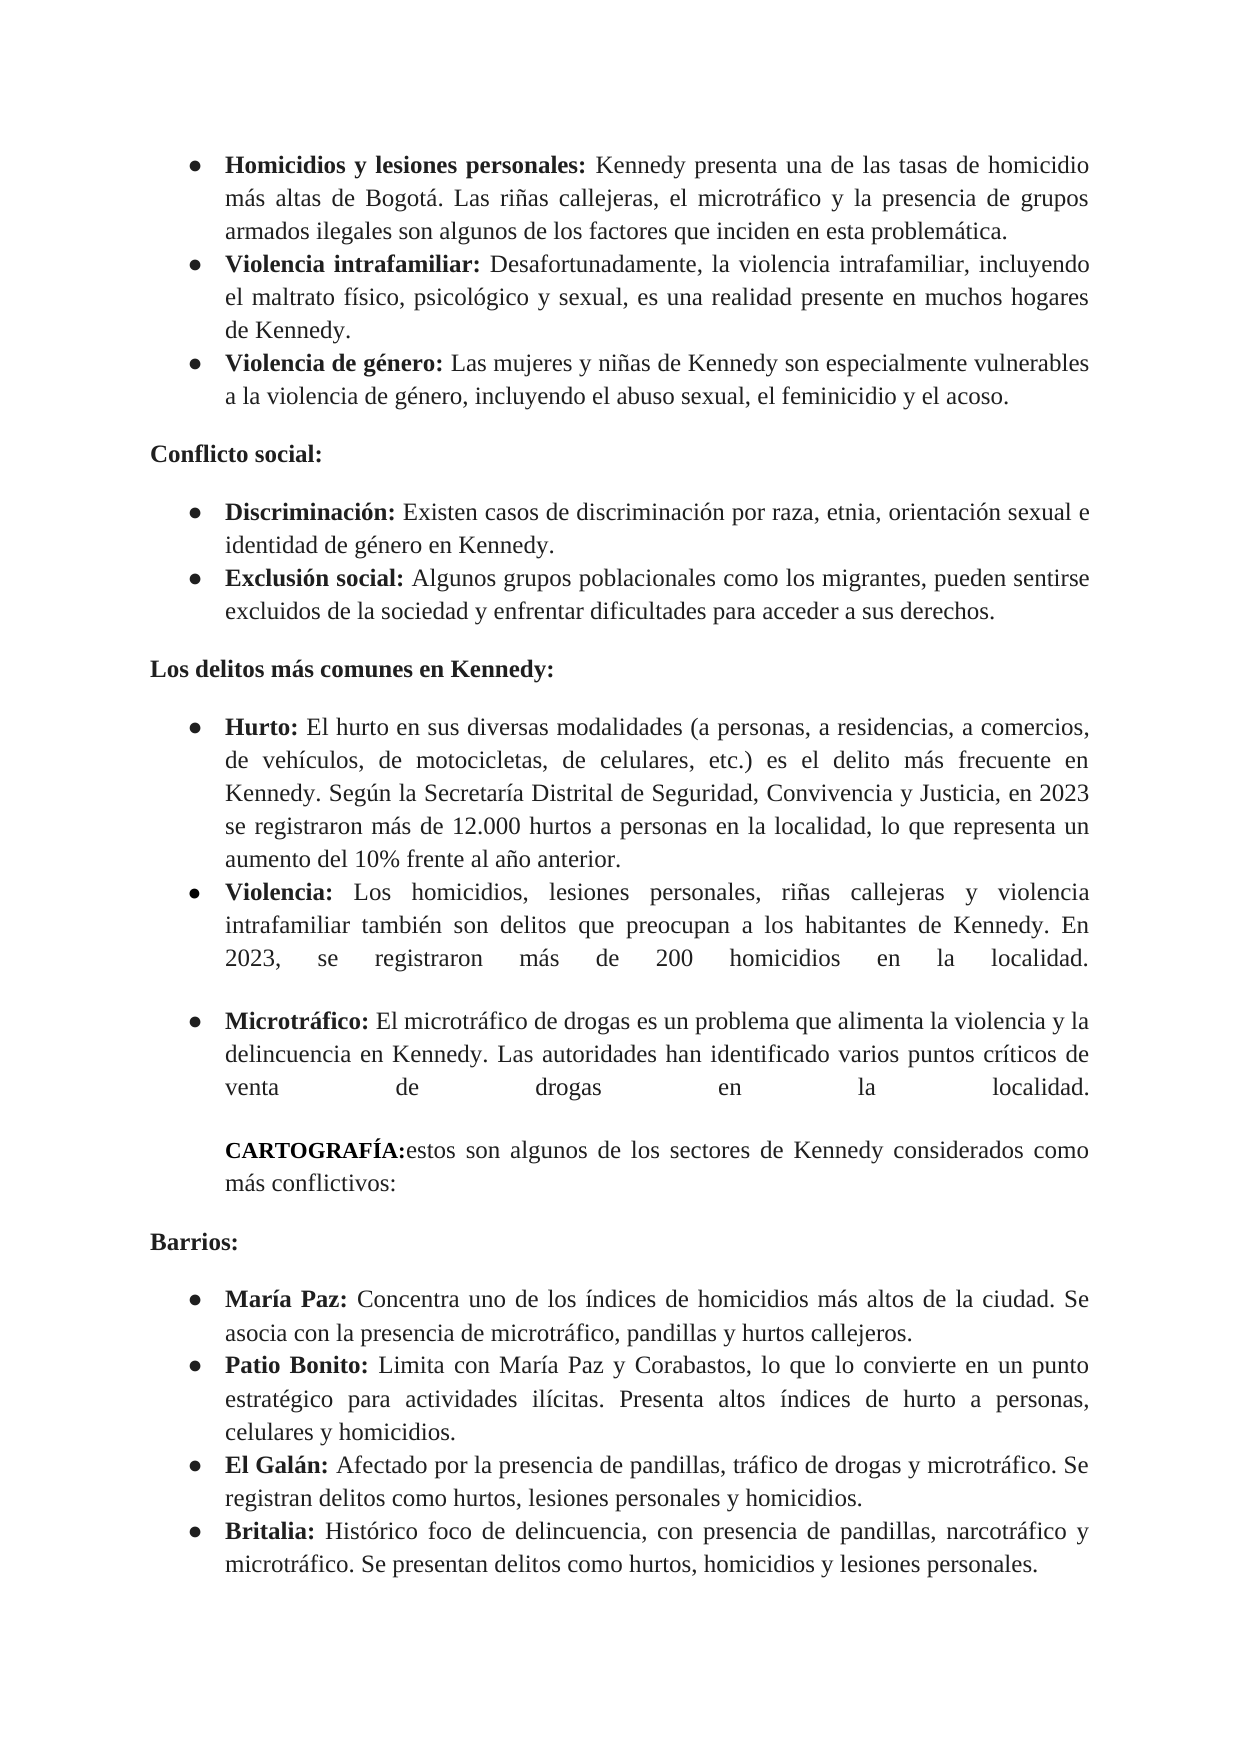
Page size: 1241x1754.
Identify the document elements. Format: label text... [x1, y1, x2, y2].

list Violencia: Los homicidios, lesiones personales, riñas callejeras y violencia intrafamiliar también son delitos que preocupan a los habitantes de Kennedy. En 2023, se registraron más de 200 homicidios en la localidad. [187, 877, 1090, 1002]
text Barrios: [150, 1227, 1090, 1255]
text Los delitos más comunes en Kennedy: [150, 654, 1090, 683]
list Patio Bonito: Limita con María Paz y Corabastos, lo que lo convierte en un punto estratégico para actividades ilícitas. Presenta altos índices de hurto a personas, celulares y homicidios. [187, 1351, 1090, 1445]
list El Galán: Afectado por la presencia de pandillas, tráfico de drogas y microtráfico. Se registran delitos como hurtos, lesiones personales y homicidios. [187, 1450, 1090, 1511]
list Discriminación: Existen casos de discriminación por raza, etnia, orientación sexual e identidad de género en Kennedy. [187, 497, 1090, 559]
list Exclusión social: Algunos grupos poblacionales como los migrantes, pueden sentirse excluidos de la sociedad y enfrentar dificultades para acceder a sus derechos. [187, 563, 1090, 625]
list Homicidios y lesiones personales: Kennedy presenta una de las tasas de homicidio más altas de Bogotá. Las riñas callejeras, el microtráfico y la presencia de grupos armados ilegales son algunos de los factores que inciden en esta problemática. [187, 150, 1090, 245]
list María Paz: Concentra uno de los índices de homicidios más altos de la ciudad. Se asocia con la presencia de microtráfico, pandillas y hurtos callejeros. [187, 1284, 1090, 1346]
list Violencia de género: Las mujeres y niñas de Kennedy son especialmente vulnerables a la violencia de género, incluyendo el abuso sexual, el feminicidio y el acoso. [187, 348, 1090, 410]
list Britalia: Histórico foco de delincuencia, con presencia de pandillas, narcotráfico y microtráfico. Se presentan delitos como hurtos, homicidios y lesiones personales. [187, 1516, 1090, 1577]
list Violencia intrafamiliar: Desafortunadamente, la violencia intrafamiliar, incluyendo el maltrato físico, psicológico y sexual, es una realidad presente en muchos hogares de Kennedy. [187, 249, 1090, 344]
list Hurto: El hurto en sus diversas modalidades (a personas, a residencias, a comercios, de vehículos, de motocicletas, de celulares, etc.) es el delito más frecuente en Kennedy. Según la Secretaría Distrital de Seguridad, Convivencia y Justicia, en 2023 se registraron más de 12.000 hurtos a personas en la localidad, lo que representa un aumento del 10% frente al año anterior. [187, 712, 1090, 873]
list Microtráfico: El microtráfico de drogas es un problema que alimenta la violencia y la delincuencia en Kennedy. Las autoridades han identificado varios puntos críticos de venta de drogas en la localidad. CARTOGRAFÍA:estos son algunos de los sectores de Kennedy considerados como más conflictivos: [187, 1006, 1090, 1197]
text Conflicto social: [150, 439, 1090, 468]
